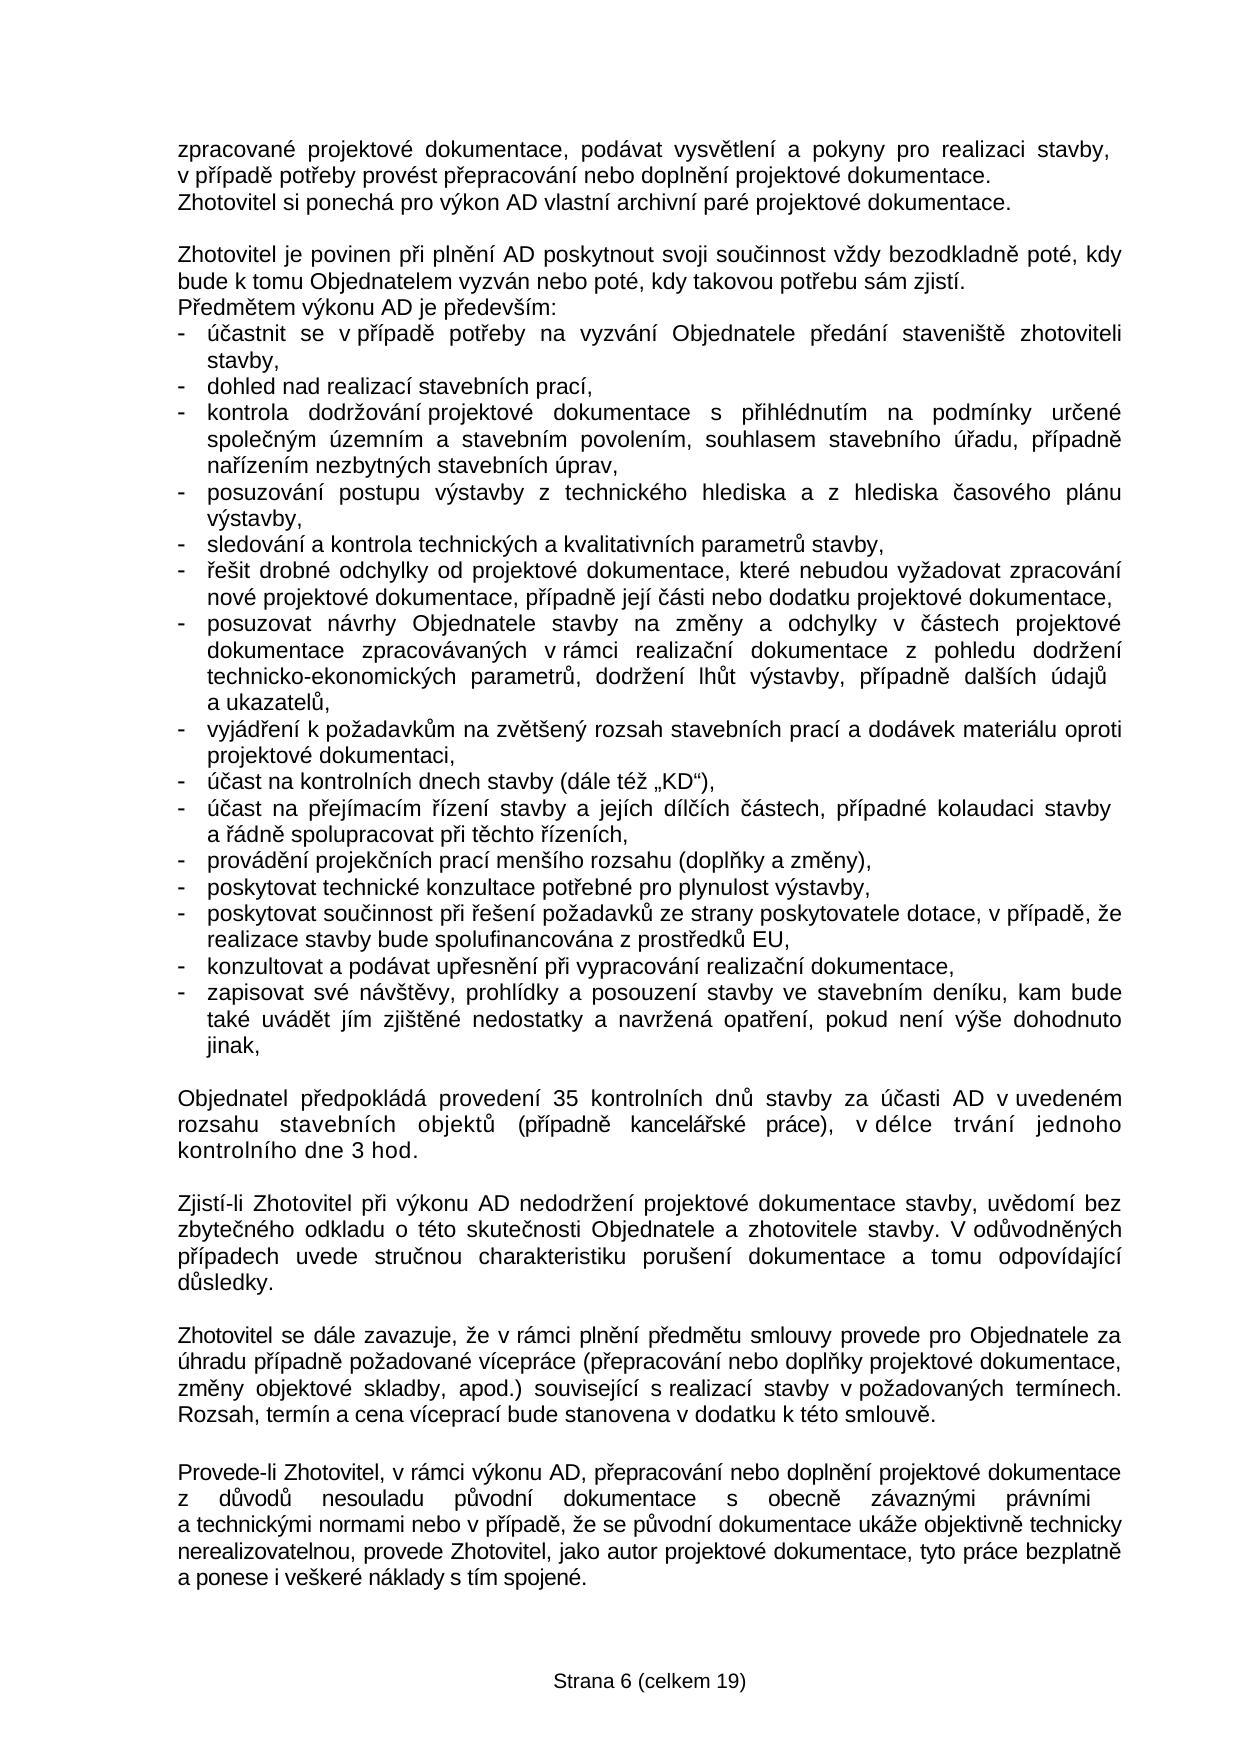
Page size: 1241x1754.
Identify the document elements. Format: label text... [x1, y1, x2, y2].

list konzultovat a podávat upřesnění při vypracování realizační dokumentace, [177, 953, 1122, 979]
text Zhotovitel si ponechá pro výkon AD vlastní archivní paré projektové dokumentace. [177, 188, 1122, 215]
list sledování a kontrola technických a kvalitativních parametrů stavby, [177, 531, 1122, 557]
list dohled nad realizací stavebních prací, [177, 373, 1122, 399]
text Objednatel předpokládá provedení 35 kontrolních dnů stavby za účasti AD v uvedeném rozsahu stavebních objektů (případně kancelářské práce), v délce trvání jednoho kontrolního dne 3 hod. [177, 1084, 1122, 1164]
list posuzovat návrhy Objednatele stavby na změny a odchylky v částech projektové dokumentace zpracovávaných v rámci realizační dokumentace z pohledu dodržení technicko-ekonomických parametrů, dodržení lhůt výstavby, případně dalších údajů a ukazatelů, [177, 610, 1122, 716]
list účast na kontrolních dnech stavby (dále též „KD“), [177, 768, 1122, 795]
list posuzování postupu výstavby z technického hlediska a z hlediska časového plánu výstavby, [177, 478, 1122, 531]
list vyjádření k požadavkům na zvětšený rozsah stavebních prací a dodávek materiálu oproti projektové dokumentaci, [177, 716, 1122, 768]
list poskytovat součinnost při řešení požadavků ze strany poskytovatele dotace, v případě, že realizace stavby bude spolufinancována z prostředků EU, [177, 900, 1122, 953]
list zapisovat své návštěvy, prohlídky a posouzení stavby ve stavebním deníku, kam bude také uvádět jím zjištěné nedostatky a navržená opatření, pokud není výše dohodnuto jinak, [177, 979, 1122, 1058]
list řešit drobné odchylky od projektové dokumentace, které nebudou vyžadovat zpracování nové projektové dokumentace, případně její části nebo dodatku projektové dokumentace, [177, 557, 1122, 610]
text Předmětem výkonu AD je především: [177, 294, 1122, 320]
text Zhotovitel se dále zavazuje, že v rámci plnění předmětu smlouvy provede pro Objednatele za úhradu případně požadované vícepráce (přepracování nebo doplňky projektové dokumentace, změny objektové skladby, apod.) související s realizací stavby v požadovaných termínech. Rozsah, termín a cena víceprací bude stanovena v dodatku k této smlouvě. [177, 1322, 1122, 1427]
list kontrola dodržování projektové dokumentace s přihlédnutím na podmínky určené společným územním a stavebním povolením, souhlasem stavebního úřadu, případně nařízením nezbytných stavebních úprav, [177, 399, 1122, 478]
text Provede-li Zhotovitel, v rámci výkonu AD, přepracování nebo doplnění projektové dokumentace z důvodů nesouladu původní dokumentace s obecně závaznými právními a technickými normami nebo v případě, že se původní dokumentace ukáže objektivně technicky nerealizovatelnou, provede Zhotovitel, jako autor projektové dokumentace, tyto práce bezplatně a ponese i veškeré náklady s tím spojené. [177, 1459, 1122, 1591]
list účastnit se v případě potřeby na vyzvání Objednatele předání staveniště zhotoviteli stavby, [177, 320, 1122, 373]
list účast na přejímacím řízení stavby a jejích dílčích částech, případné kolaudaci stavby a řádně spolupracovat při těchto řízeních, [177, 795, 1122, 847]
list provádění projekčních prací menšího rozsahu (doplňky a změny), [177, 847, 1122, 874]
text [177, 136, 1122, 188]
text Zhotovitel je povinen při plnění AD poskytnout svoji součinnost vždy bezodkladně poté, kdy bude k tomu Objednatelem vyzván nebo poté, kdy takovou potřebu sám zjistí. [177, 241, 1122, 294]
text Zjistí-li Zhotovitel při výkonu AD nedodržení projektové dokumentace stavby, uvědomí bez zbytečného odkladu o této skutečnosti Objednatele a zhotovitele stavby. V odůvodněných případech uvede stručnou charakteristiku porušení dokumentace a tomu odpovídající důsledky. [177, 1190, 1122, 1295]
list poskytovat technické konzultace potřebné pro plynulost výstavby, [177, 874, 1122, 900]
